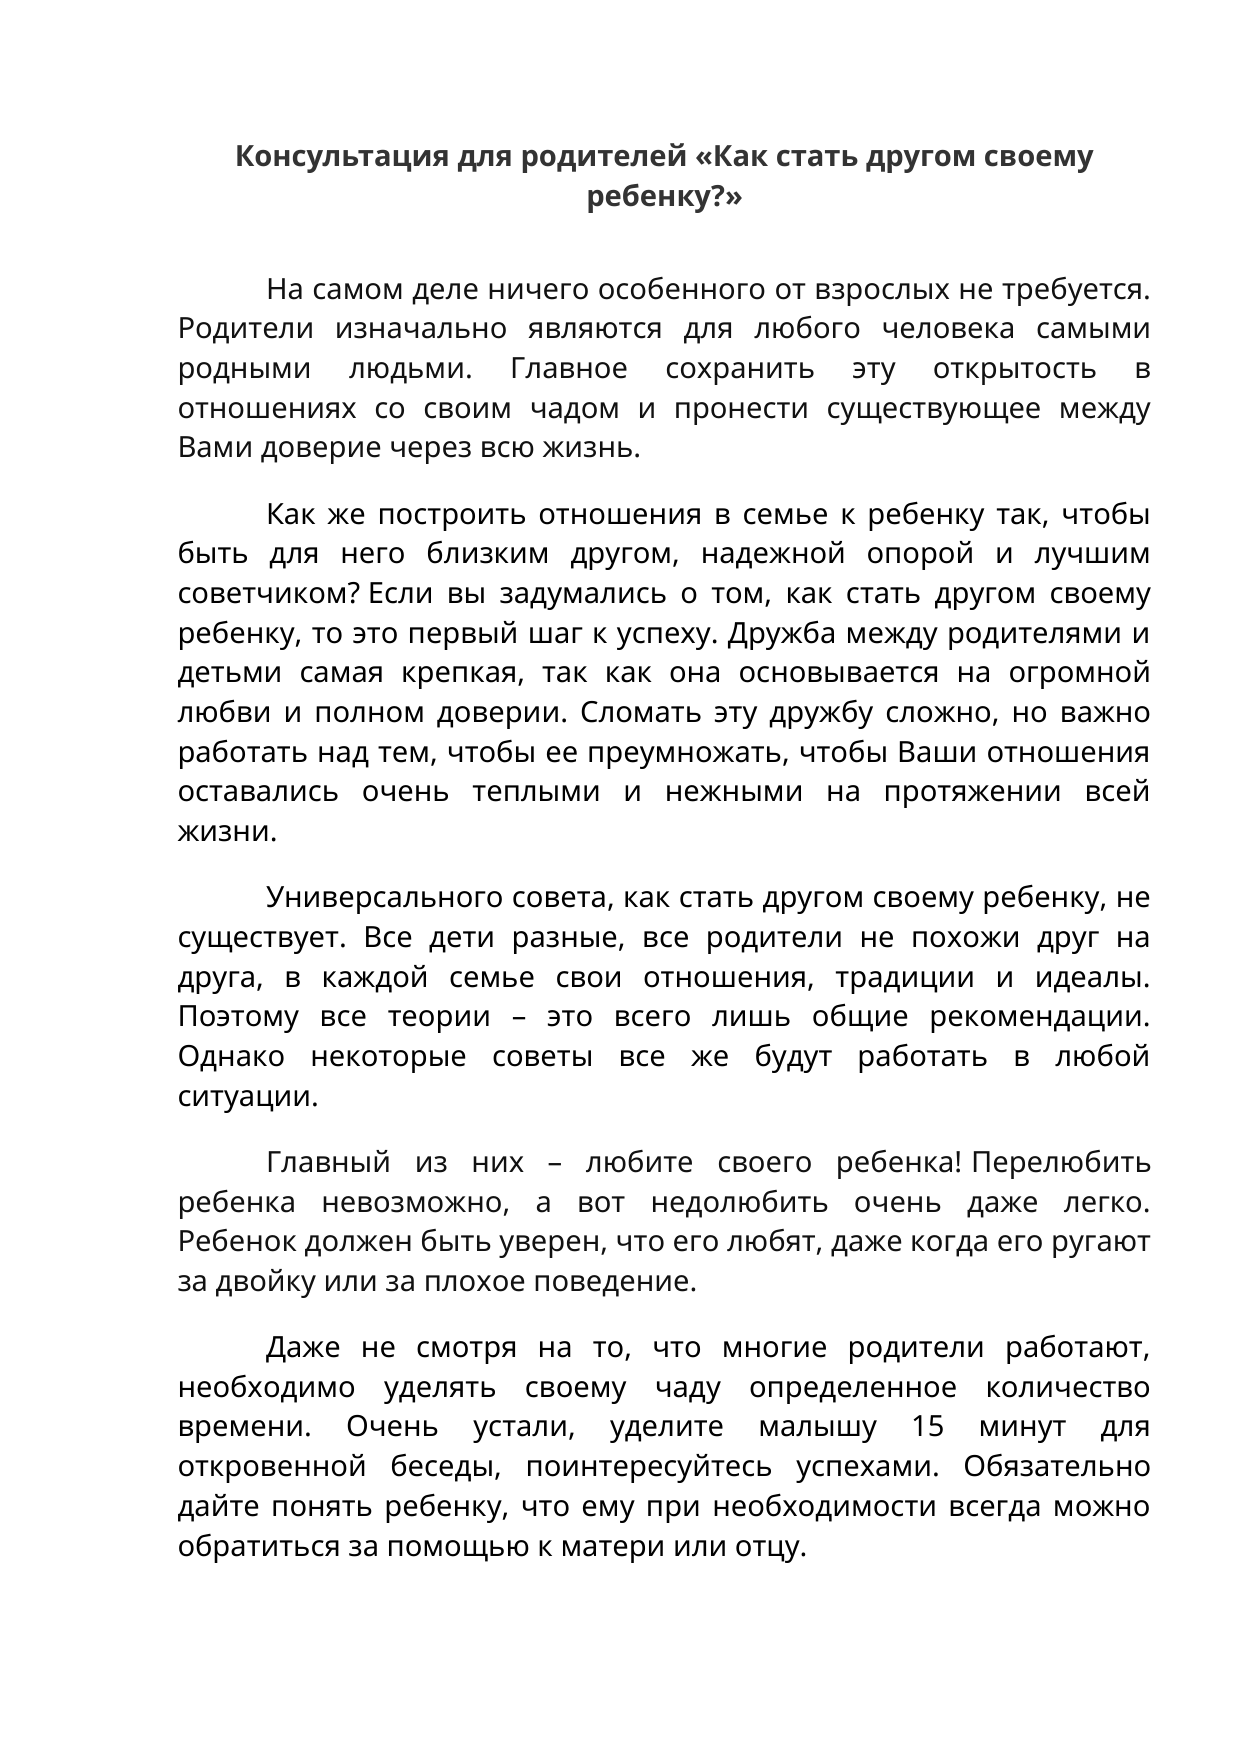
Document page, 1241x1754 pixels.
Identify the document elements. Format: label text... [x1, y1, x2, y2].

text Даже не смотря на то, что многие родители работают, необходимо уделять своему чаду определенное количество времени. Очень устали, уделите малышу 15 минут для откровенной беседы, поинтересуйтесь успехами. Обязательно дайте понять ребенку, что ему при необходимости всегда можно обратиться за помощью к матери или отцу. [177, 1326, 1152, 1564]
text Консультация для родителей «Как стать другом своему ребенку?» [177, 136, 1152, 215]
text На самом деле ничего особенного от взрослых не требуется. Родители изначально являются для любого человека самыми родными людьми. Главное сохранить эту открытость в отношениях со своим чадом и пронести существующее между Вами доверие через всю жизнь. [177, 268, 1152, 466]
text Универсального совета, как стать другом своему ребенку, не существует. Все дети разные, все родители не похожи друг на друга, в каждой семье свои отношения, традиции и идеалы. Поэтому все теории – это всего лишь общие рекомендации. Однако некоторые советы все же будут работать в любой ситуации. [177, 877, 1152, 1115]
text Главный из них – любите своего ребенка! Перелюбить ребенка невозможно, а вот недолюбить очень даже легко. Ребенок должен быть уверен, что его любят, даже когда его ругают за двойку или за плохое поведение. [177, 1141, 1152, 1300]
text Как же построить отношения в семье к ребенку так, чтобы быть для него близким другом, надежной опорой и лучшим советчиком? Если вы задумались о том, как стать другом своему ребенку, то это первый шаг к успеху. Дружба между родителями и детьми самая крепкая, так как она основывается на огромной любви и полном доверии. Сломать эту дружбу сложно, но важно работать над тем, чтобы ее преумножать, чтобы Ваши отношения оставались очень теплыми и нежными на протяжении всей жизни. [177, 493, 1152, 850]
